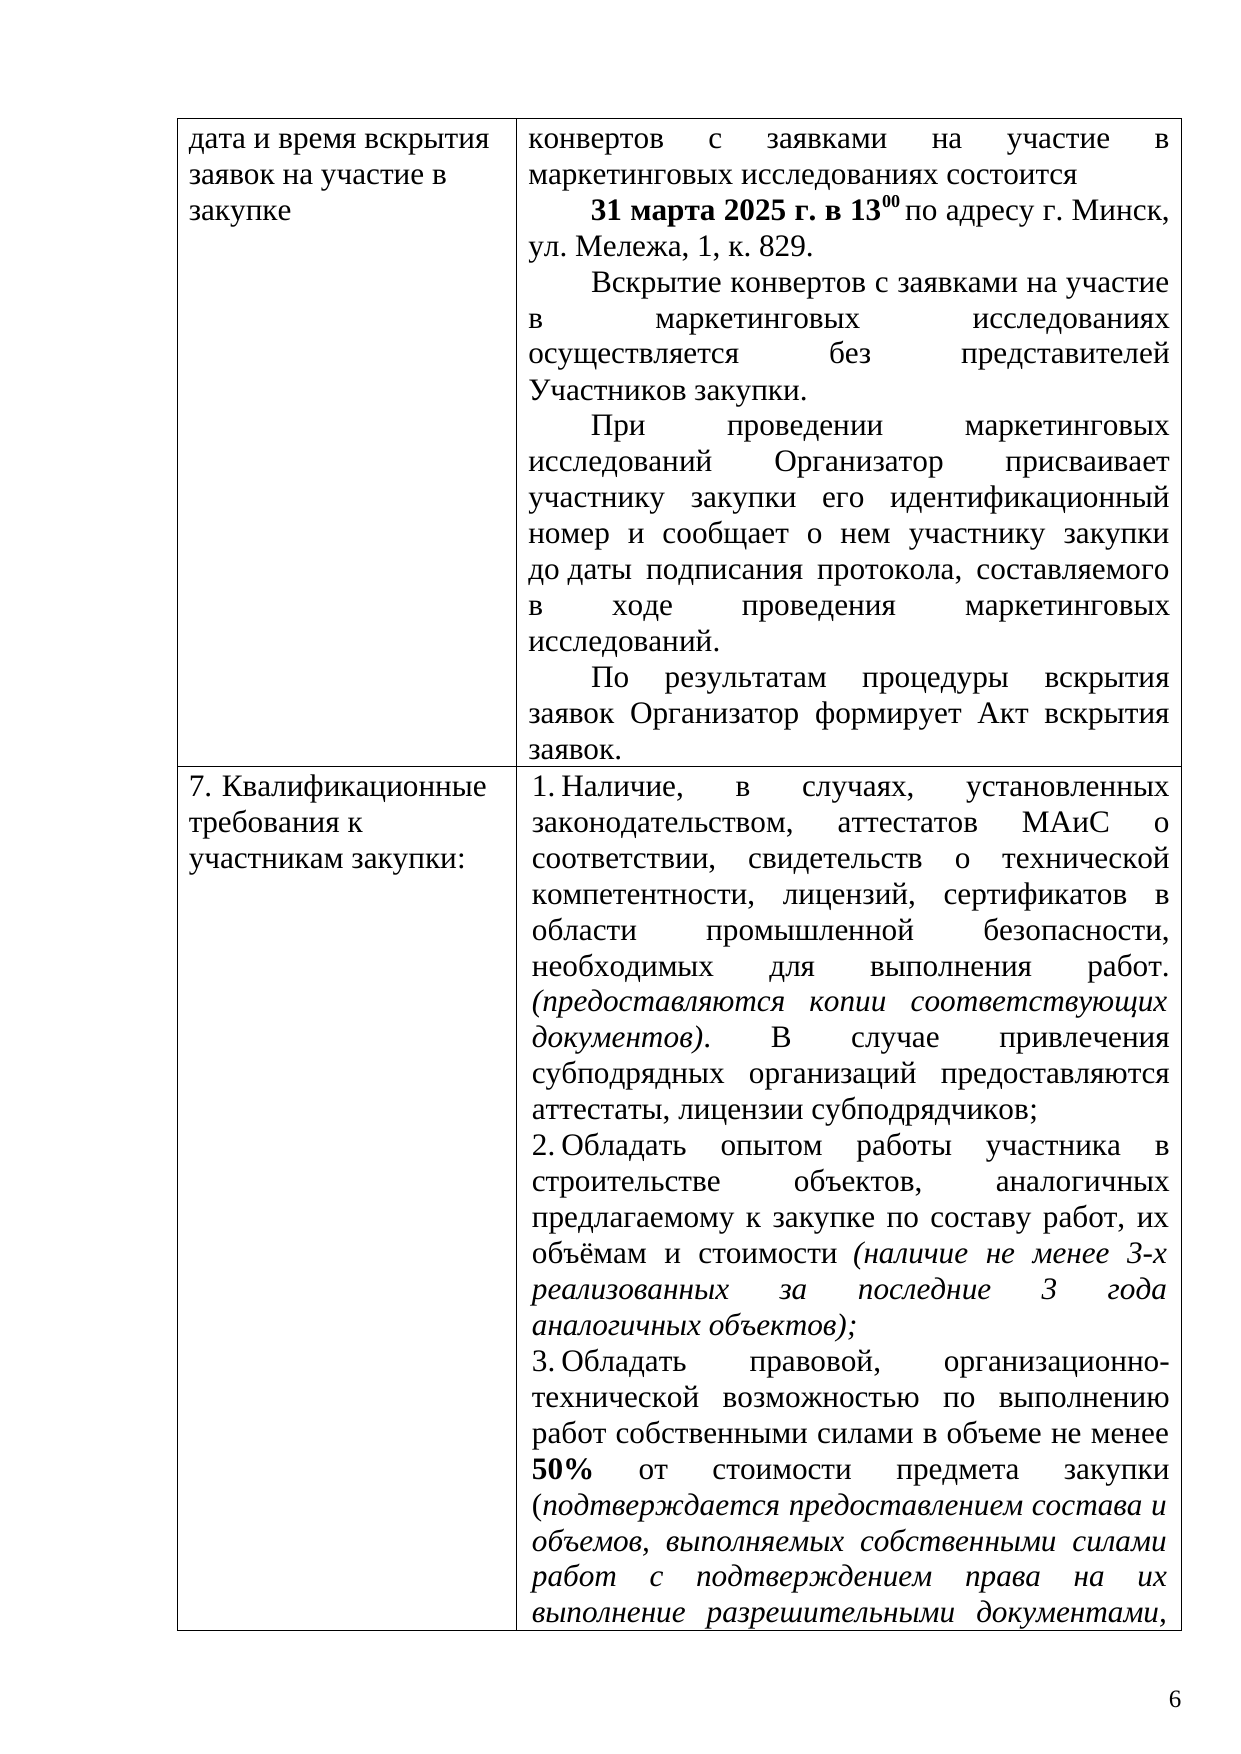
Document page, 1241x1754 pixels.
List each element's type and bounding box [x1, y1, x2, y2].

table_cell [178, 767, 516, 1629]
table_cell [178, 119, 516, 766]
table_cell [517, 119, 1181, 766]
table_cell [517, 767, 1181, 1629]
